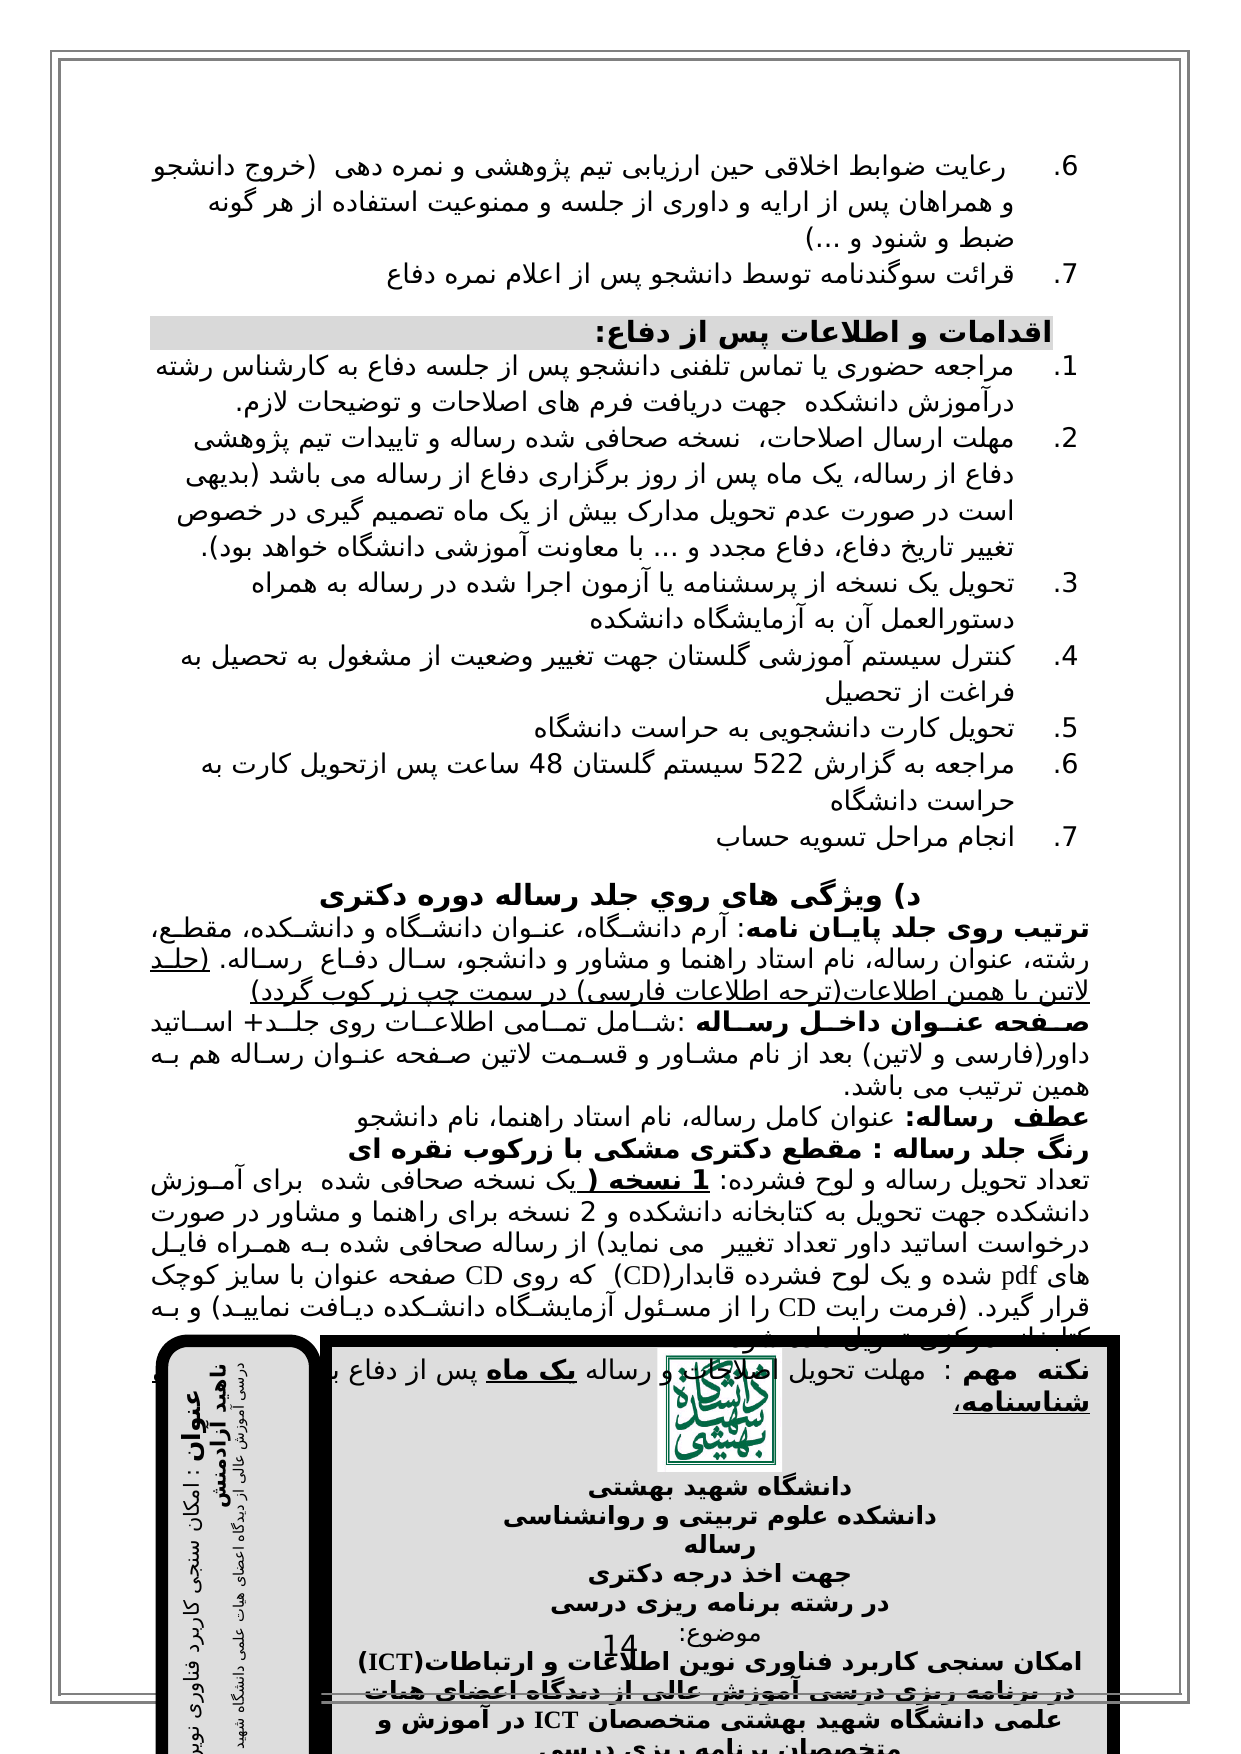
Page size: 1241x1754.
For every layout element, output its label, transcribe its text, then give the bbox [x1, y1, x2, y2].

text ترتیب روی جلد پایان نامه: آرم دانشگاه، عنوان دانشگاه و دانشکده، مقطع، رشته، عنوان رساله، نام استاد راهنما و مشاور و دانشجو، سال دفاع رساله. (جلد لاتین با همین اطلاعات(ترجه اطلاعات فارسی) در سمت چپ زر کوب گردد) [150, 912, 1090, 1007]
text رنگ جلد رساله : مقطع دکتری مشکی با زرکوب نقره ای [150, 1133, 1090, 1164]
text نکته مهم : مهلت تحویل اصلاحات و رساله یک ماه پس از دفاع به همراه 1 کپی شناسنامه، [320, 1354, 1090, 1417]
text تعداد تحویل رساله و لوح فشرده: 1 نسخه ( یک نسخه صحافی شده برای آموزش دانشکده جهت تحویل به کتابخانه دانشکده و 2 نسخه برای راهنما و مشاور در صورت درخواست اساتید داور تعداد تغییر می نماید) از رساله صحافی شده به همراه فایل های pdf شده و یک لوح فشرده قابدار(CD) که روی CD صفحه عنوان با سایز کوچک قرار گیرد. (فرمت رایت CD را از مسئول آزمایشگاه دانشکده دیافت نمایید) و به کتابخانه مرکزی تحویل داده شود. [150, 1164, 1090, 1354]
list تحویل یک نسخه از پرسشنامه یا آزمون اجرا شده در رساله به همراه دستورالعمل آن به آزمایشگاه دانشکده [150, 567, 1053, 635]
list کنترل سیستم آموزشی گلستان جهت تغییر وضعیت از مشغول به تحصیل به فراغت از تحصیل [150, 640, 1053, 708]
text عطف رساله: عنوان کامل رساله، نام استاد راهنما، نام دانشجو [150, 1101, 1090, 1133]
text صفحه عنوان داخل رساله :شامل تمامی اطلاعات روی جلد+ اساتید داور(فارسی و لاتین) بعد از نام مشاور و قسمت لاتین صفحه عنوان رساله هم به همین ترتیب می باشد. [150, 1007, 1090, 1101]
text اقدامات و اطلاعات پس از دفاع: [150, 316, 1053, 350]
text د) ویژگی های روي جلد رساله دوره دکتری [150, 878, 1090, 912]
list تحویل کارت دانشجویی به حراست دانشگاه [150, 712, 1053, 744]
list مراجعه به گزارش 522 سیستم گلستان 48 ساعت پس ازتحویل کارت به حراست دانشگاه [150, 748, 1053, 816]
list قرائت سوگندنامه توسط دانشجو پس از اعلام نمره دفاع [150, 259, 1053, 290]
list مراجعه حضوری یا تماس تلفنی دانشجو پس از جلسه دفاع به کارشناس رشته درآموزش دانشکده جهت دریافت فرم های اصلاحات و توضیحات لازم. [150, 350, 1053, 418]
list انجام مراحل تسویه حساب [150, 821, 1053, 853]
list رعایت ضوابط اخلاقی حین ارزیابی تیم پژوهشی و نمره دهی (خروج دانشجو و همراهان پس از ارایه و داوری از جلسه و ممنوعیت استفاده از هر گونه ضبط و شنود و ...) [150, 150, 1053, 254]
list مهلت ارسال اصلاحات، نسخه صحافی شده رساله و تاییدات تیم پژوهشی دفاع از رساله، یک ماه پس از روز برگزاری دفاع از رساله می باشد (بدیهی است در صورت عدم تحویل مدارک بیش از یک ماه تصمیم گیری در خصوص تغییر تاریخ دفاع، دفاع مجدد و ... با معاونت آموزشی دانشگاه خواهد بود). [150, 422, 1053, 563]
